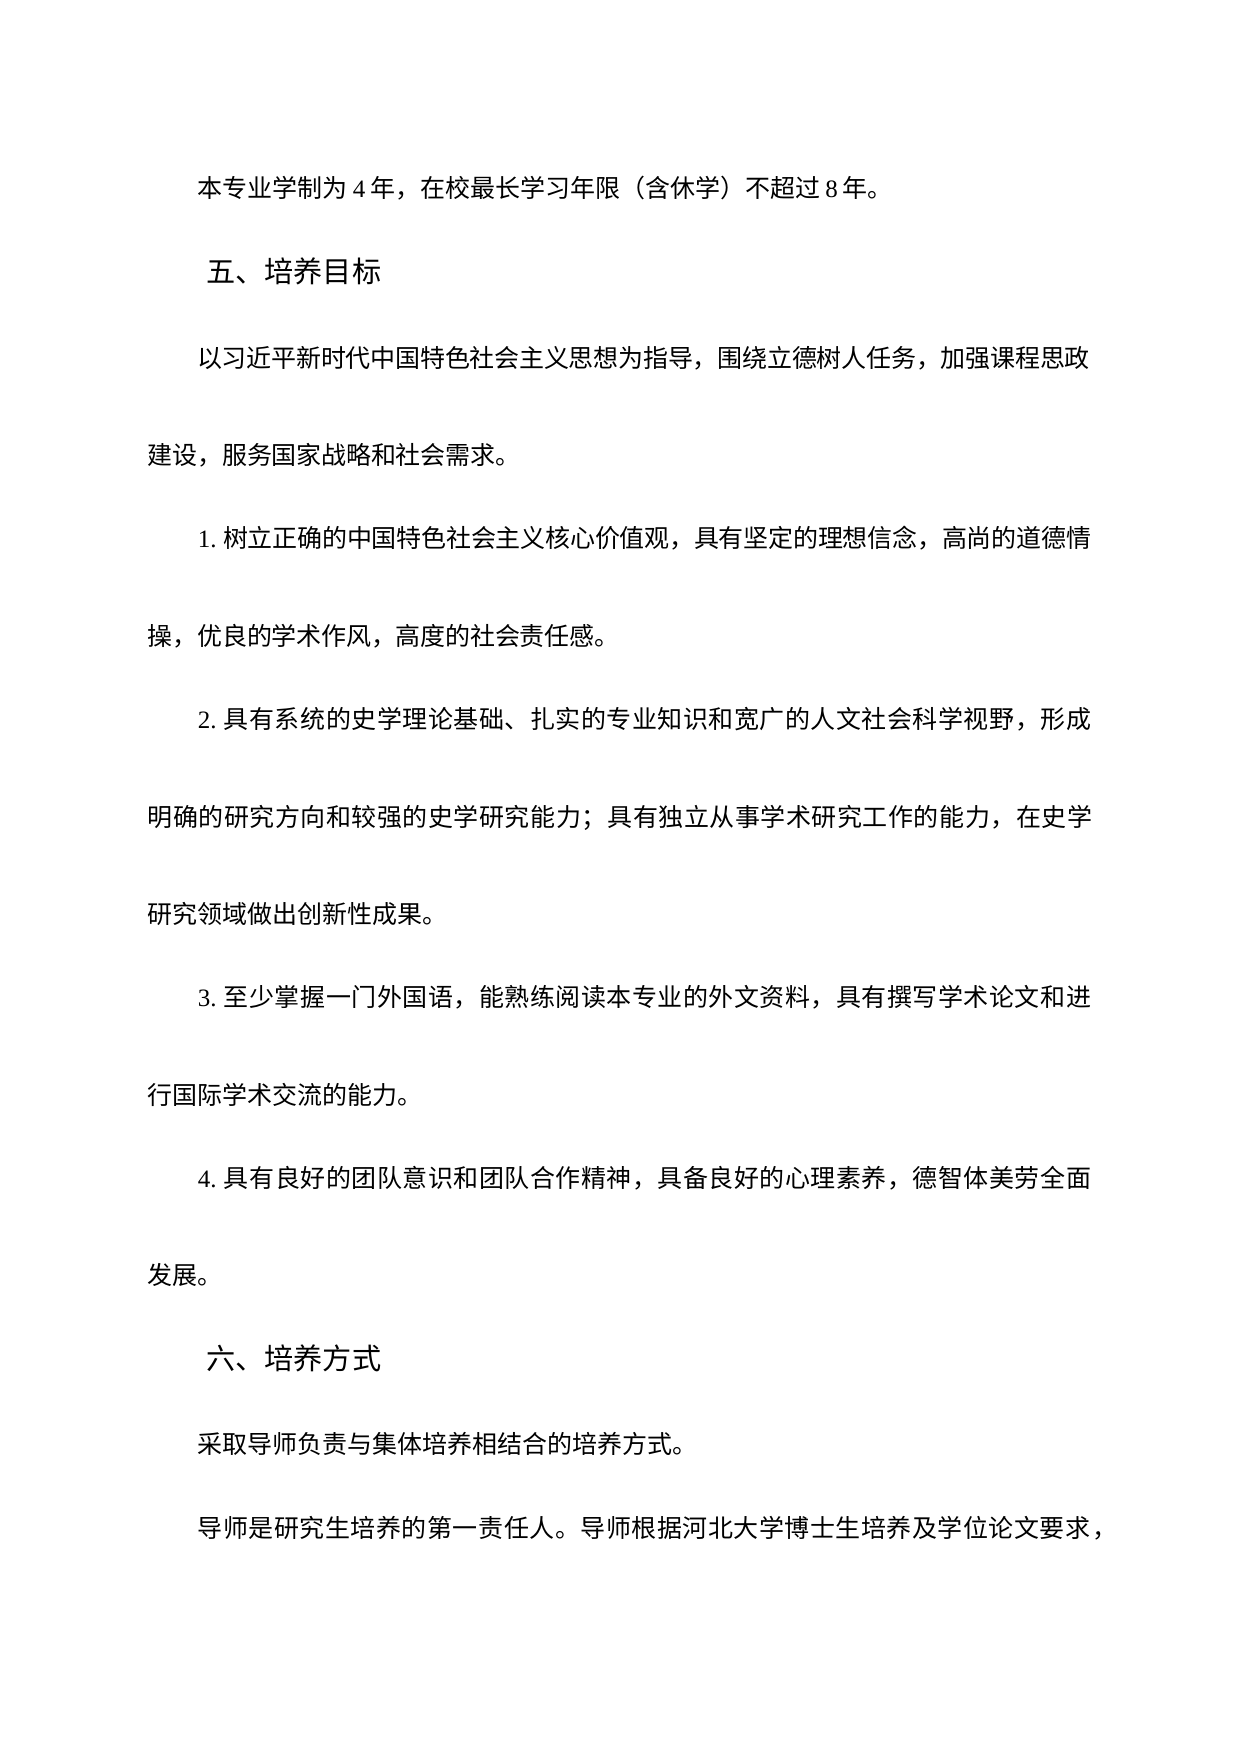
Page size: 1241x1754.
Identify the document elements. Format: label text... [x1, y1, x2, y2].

text 2. 具有系统的史学理论基础、扎实的专业知识和宽广的人文社会科学视野，形成明确的研究方向和较强的史学研究能力；具有独立从事学术研究工作的能力，在史学研究领域做出创新性成果。 [148, 685, 1092, 945]
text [148, 1494, 1092, 1559]
text 本专业学制为4年，在校最长学习年限（含休学）不超过8年。 [148, 154, 1092, 219]
text 以习近平新时代中国特色社会主义思想为指导，围绕立德树人任务，加强课程思政建设，服务国家战略和社会需求。 [148, 324, 1092, 486]
text 1. 树立正确的中国特色社会主义核心价值观，具有坚定的理想信念，高尚的道德情操，优良的学术作风，高度的社会责任感。 [148, 504, 1092, 667]
text 采取导师负责与集体培养相结合的培养方式。 [148, 1411, 1092, 1476]
text 六、培养方式 [148, 1324, 1092, 1389]
text 3. 至少掌握一门外国语，能熟练阅读本专业的外文资料，具有撰写学术论文和进行国际学术交流的能力。 [148, 963, 1092, 1126]
text 4. 具有良好的团队意识和团队合作精神，具备良好的心理素养，德智体美劳全面发展。 [148, 1144, 1092, 1306]
text 五、培养目标 [148, 238, 1092, 303]
